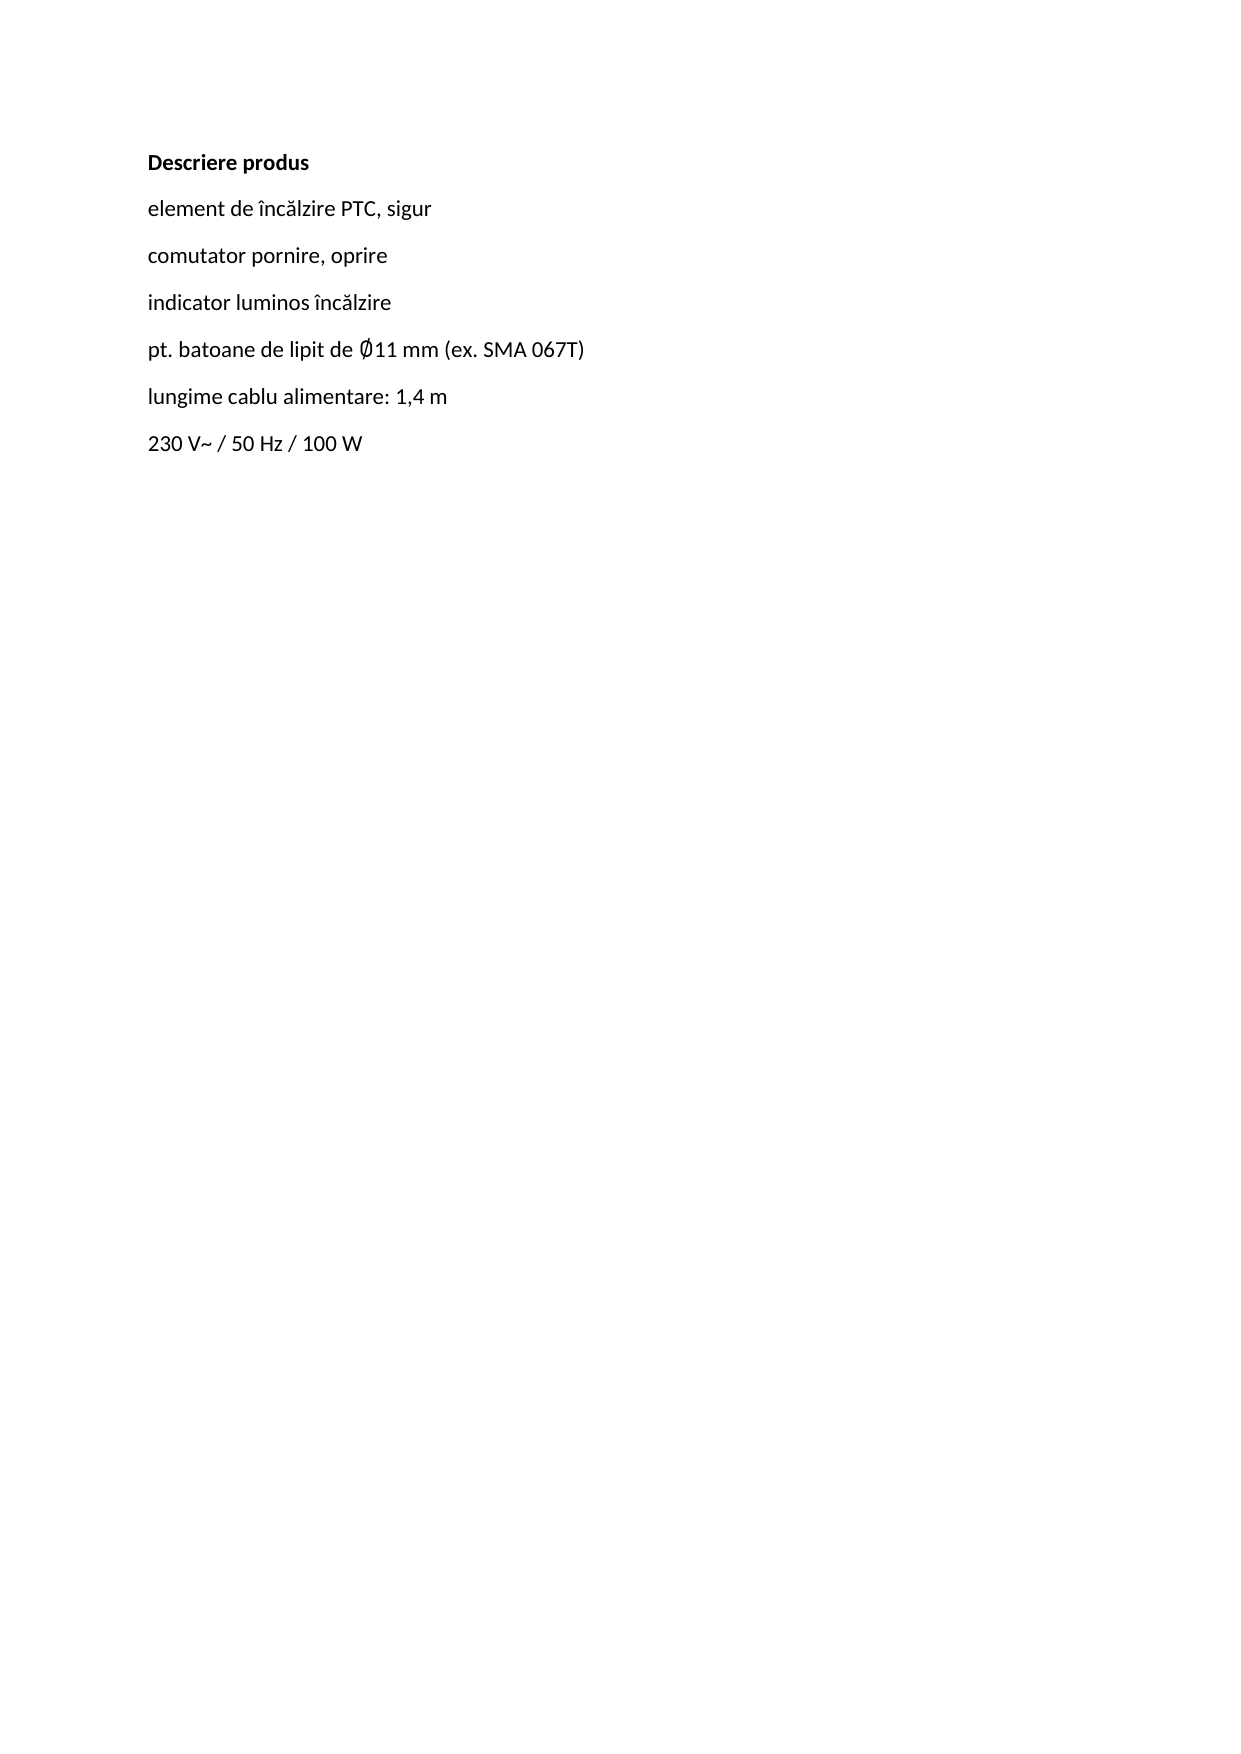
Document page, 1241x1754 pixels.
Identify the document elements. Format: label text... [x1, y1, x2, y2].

text 230 V~ / 50 Hz / 100 W [148, 429, 1093, 457]
text Descriere produs [148, 148, 1093, 176]
text comutator pornire, oprire [148, 241, 1093, 269]
text pt. batoane de lipit de ∅11 mm (ex. SMA 067T) [148, 335, 1093, 363]
text element de încălzire PTC, sigur [148, 194, 1093, 222]
text indicator luminos încălzire [148, 288, 1093, 316]
text lungime cablu alimentare: 1,4 m [148, 382, 1093, 410]
